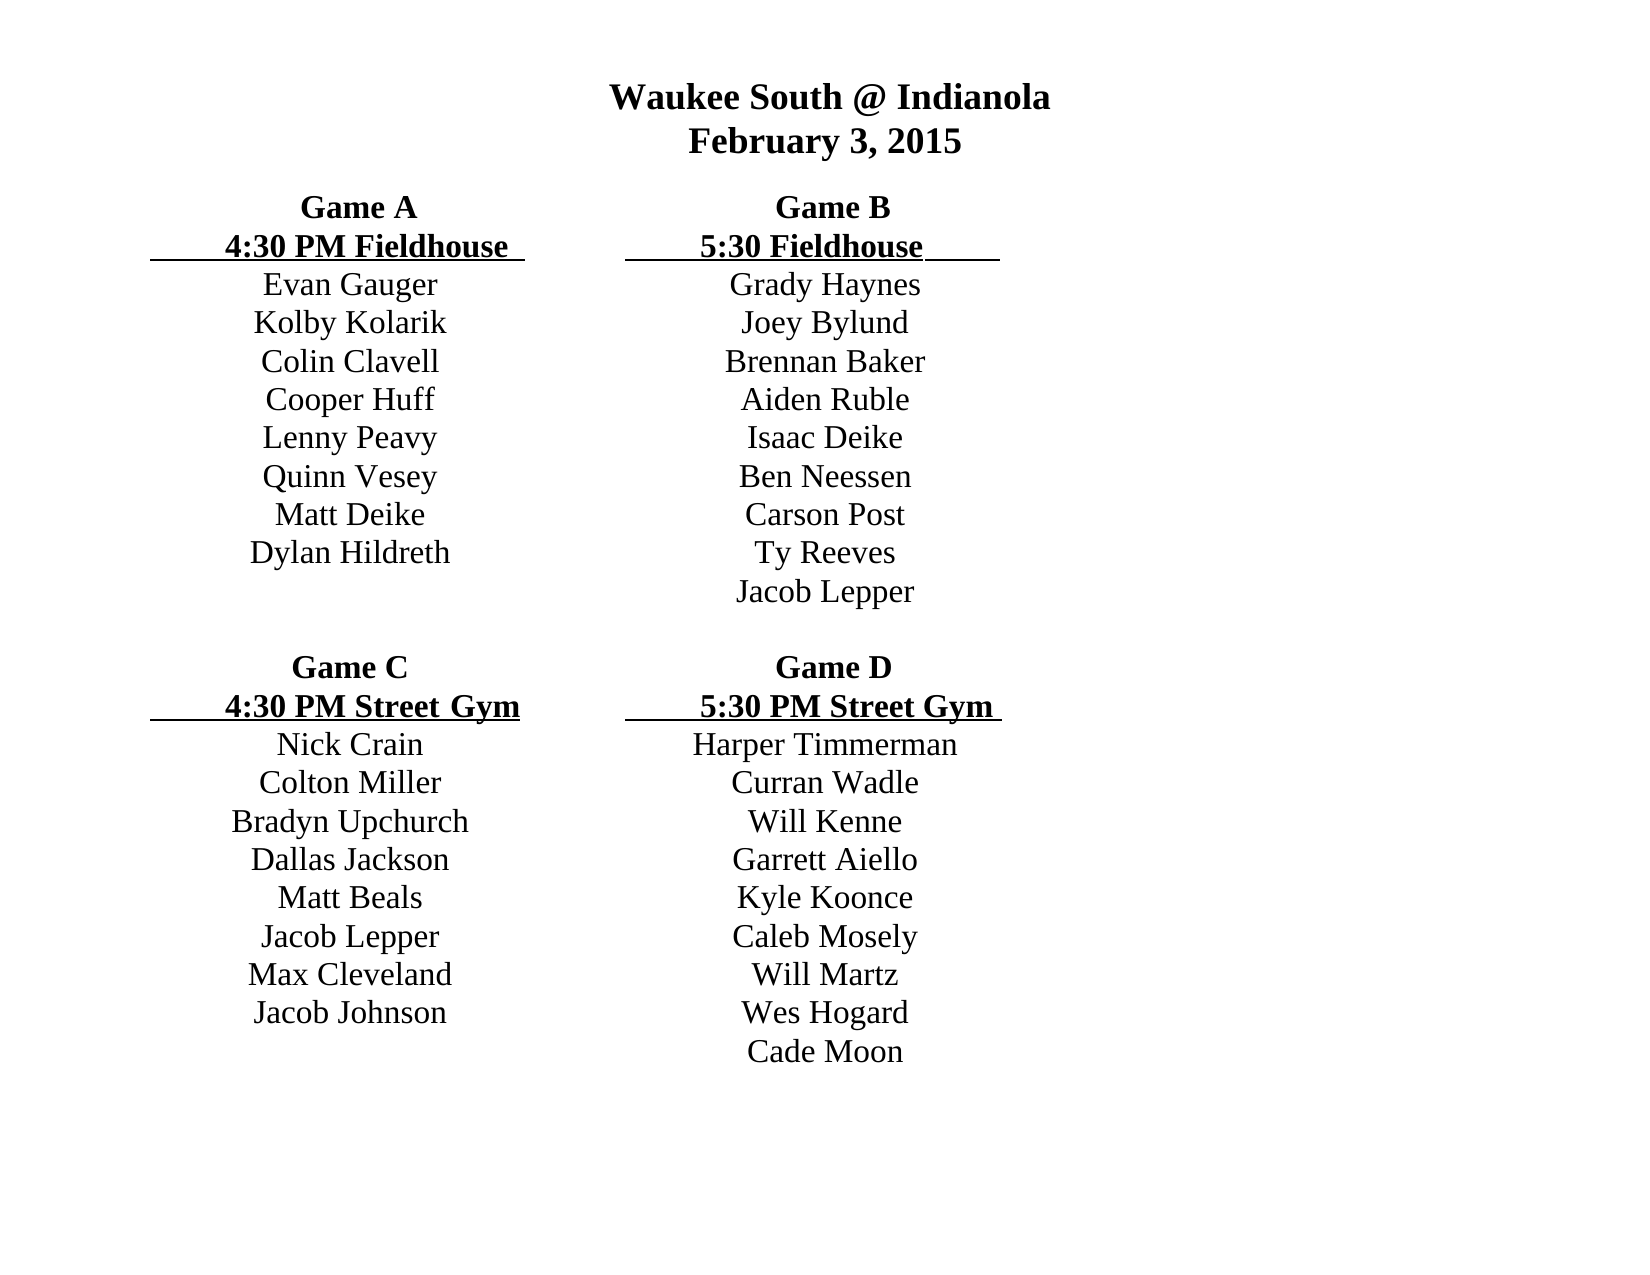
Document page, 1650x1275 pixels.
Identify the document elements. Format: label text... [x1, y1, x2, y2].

text 5:30 Fieldhouse [625, 226, 1025, 264]
text Jacob Lepper [625, 571, 1025, 609]
text Brennan Baker [625, 341, 1025, 379]
text Joey Bylund [625, 302, 1025, 341]
text Will Martz [625, 954, 1025, 992]
text Ben Neessen [625, 456, 1025, 494]
text 4:30 PM Street Gym [150, 686, 550, 724]
text Cade Moon [625, 1031, 1025, 1069]
text Cooper Huff [150, 379, 550, 417]
text Colton Miller [150, 762, 550, 801]
text Grady Haynes [625, 264, 1025, 302]
text Wes Hogard [625, 992, 1025, 1031]
text 5:30 PM Street Gym [625, 686, 1025, 724]
text Dylan Hildreth [150, 532, 550, 571]
text Matt Beals [150, 877, 550, 916]
text Max Cleveland [150, 954, 550, 992]
text Jacob Johnson [150, 992, 550, 1031]
text Kyle Koonce [625, 877, 1025, 916]
text Matt Deike [150, 494, 550, 532]
text Carson Post [625, 494, 1025, 532]
text Curran Wadle [625, 762, 1025, 801]
text Game A [225, 187, 550, 226]
text Harper Timmerman [625, 724, 1025, 762]
text Bradyn Upchurch [150, 801, 550, 839]
text Dallas Jackson [150, 839, 550, 877]
text Will Kenne [625, 801, 1025, 839]
text Caleb Mosely [625, 916, 1025, 954]
text Kolby Kolarik [150, 302, 550, 341]
text Garrett Aiello [625, 839, 1025, 877]
text Ty Reeves [625, 532, 1025, 571]
text Evan Gauger [150, 264, 550, 302]
text Game D [700, 647, 1025, 686]
text Jacob Lepper [150, 916, 550, 954]
text Lenny Peavy [150, 417, 550, 456]
text Nick Crain [150, 724, 550, 762]
text Game B [700, 187, 1025, 226]
text Colin Clavell [150, 341, 550, 379]
text Game C [150, 647, 550, 686]
text 4:30 PM Fieldhouse [150, 226, 550, 264]
text Isaac Deike [625, 417, 1025, 456]
text Quinn Vesey [150, 456, 550, 494]
text Aiden Ruble [625, 379, 1025, 417]
